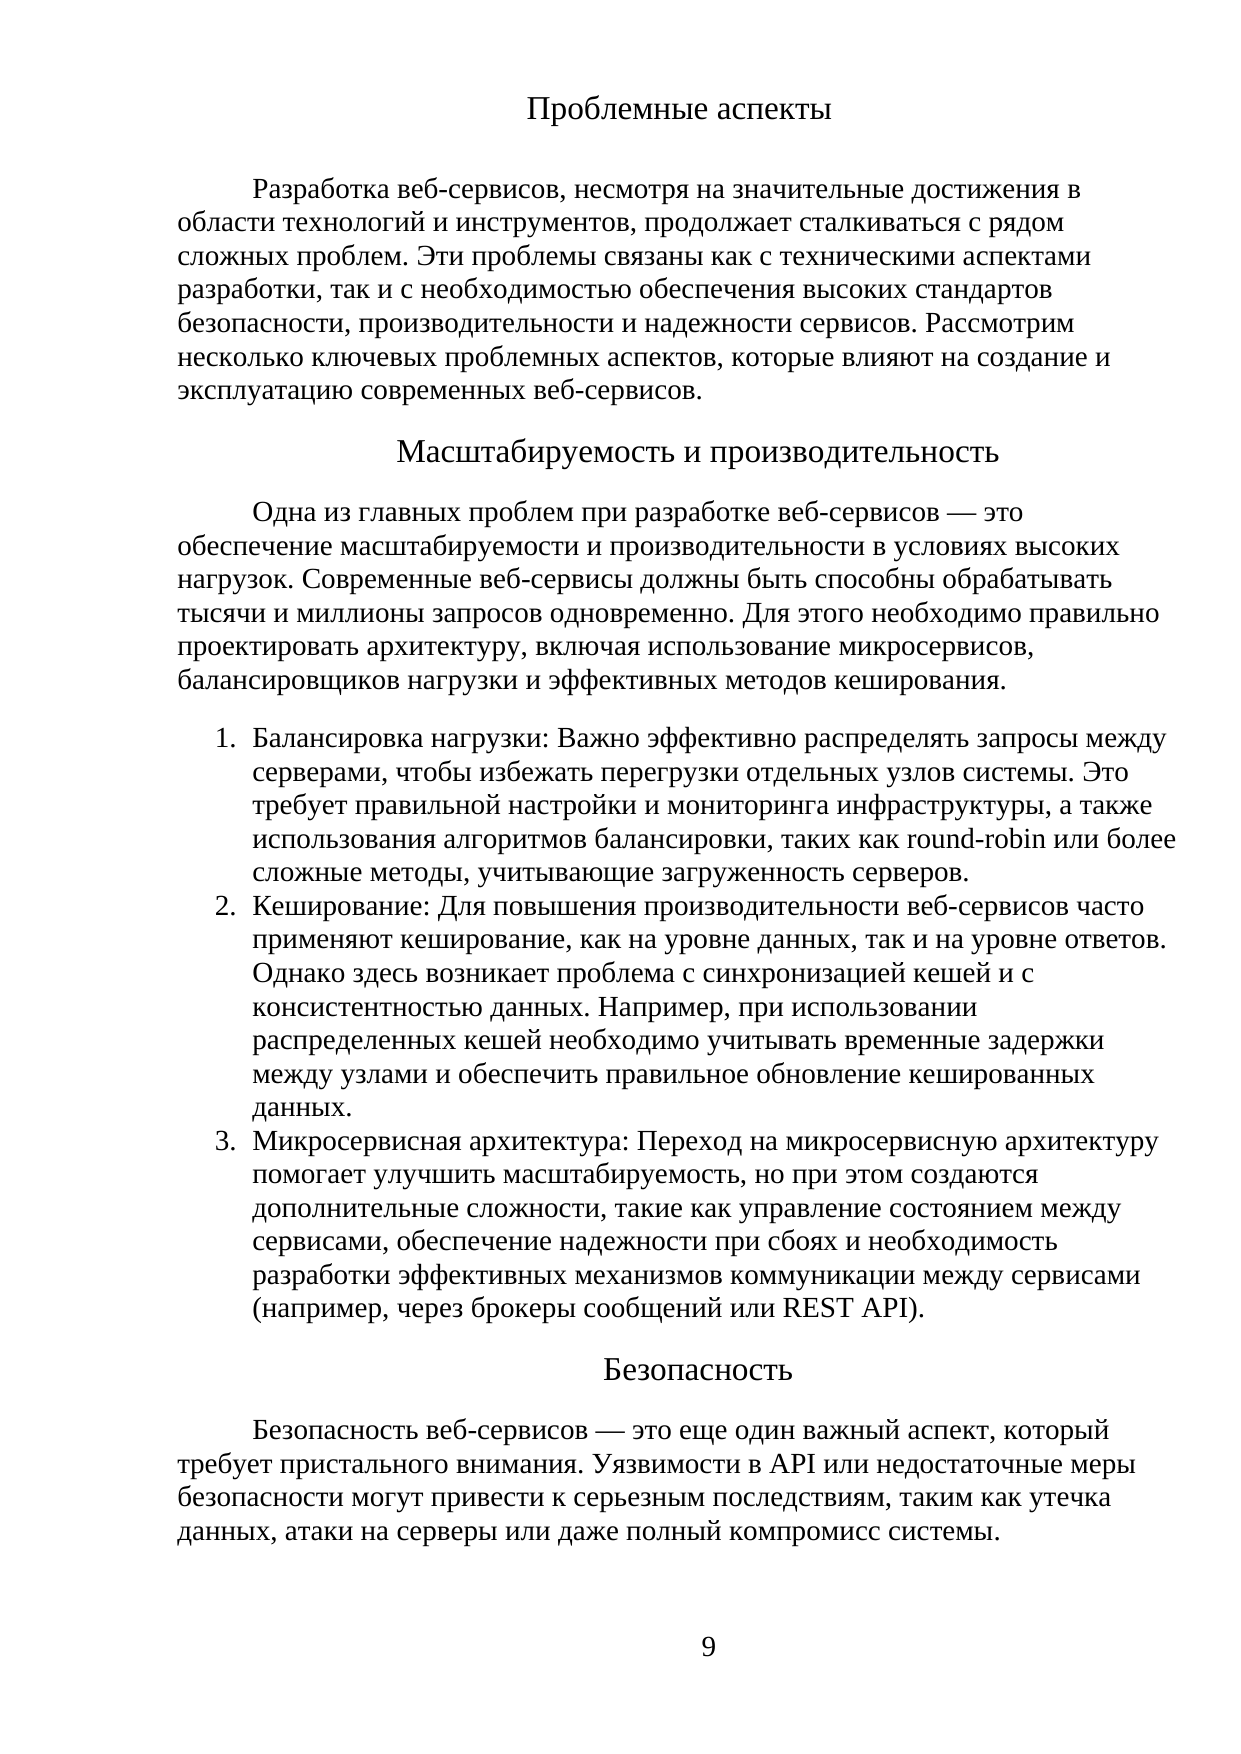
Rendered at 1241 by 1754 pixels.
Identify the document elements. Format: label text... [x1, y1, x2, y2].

subtitle Масштабируемость и производительность [214, 431, 1181, 469]
subtitle Безопасность [214, 1349, 1181, 1387]
text Безопасность веб-сервисов — это еще один важный аспект, который требует пристального внимания. Уязвимости в API или недостаточные меры безопасности могут привести к серьезным последствиям, таким как утечка данных, атаки на серверы или даже полный компромисс системы. [177, 1412, 1181, 1547]
list Балансировка нагрузки: Важно эффективно распределять запросы между серверами, чтобы избежать перегрузки отдельных узлов системы. Это требует правильной настройки и мониторинга инфраструктуры, а также использования алгоритмов балансировки, таких как round-robin или более сложные методы, учитывающие загруженность серверов. [214, 720, 1181, 888]
list Микросервисная архитектура: Переход на микросервисную архитектуру помогает улучшить масштабируемость, но при этом создаются дополнительные сложности, такие как управление состоянием между сервисами, обеспечение надежности при сбоях и необходимость разработки эффективных механизмов коммуникации между сервисами (например, через брокеры сообщений или REST API). [214, 1123, 1181, 1324]
subtitle Проблемные аспекты [177, 88, 1181, 127]
text Разработка веб-сервисов, несмотря на значительные достижения в области технологий и инструментов, продолжает сталкиваться с рядом сложных проблем. Эти проблемы связаны как с техническими аспектами разработки, так и с необходимостью обеспечения высоких стандартов безопасности, производительности и надежности сервисов. Рассмотрим несколько ключевых проблемных аспектов, которые влияют на создание и эксплуатацию современных веб-сервисов. [177, 171, 1181, 406]
text Одна из главных проблем при разработке веб-сервисов — это обеспечение масштабируемости и производительности в условиях высоких нагрузок. Современные веб-сервисы должны быть способны обрабатывать тысячи и миллионы запросов одновременно. Для этого необходимо правильно проектировать архитектуру, включая использование микросервисов, балансировщиков нагрузки и эффективных методов кеширования. [177, 494, 1181, 695]
list Кеширование: Для повышения производительности веб-сервисов часто применяют кеширование, как на уровне данных, так и на уровне ответов. Однако здесь возникает проблема с синхронизацией кешей и с консистентностью данных. Например, при использовании распределенных кешей необходимо учитывать временные задержки между узлами и обеспечить правильное обновление кешированных данных. [214, 888, 1181, 1123]
